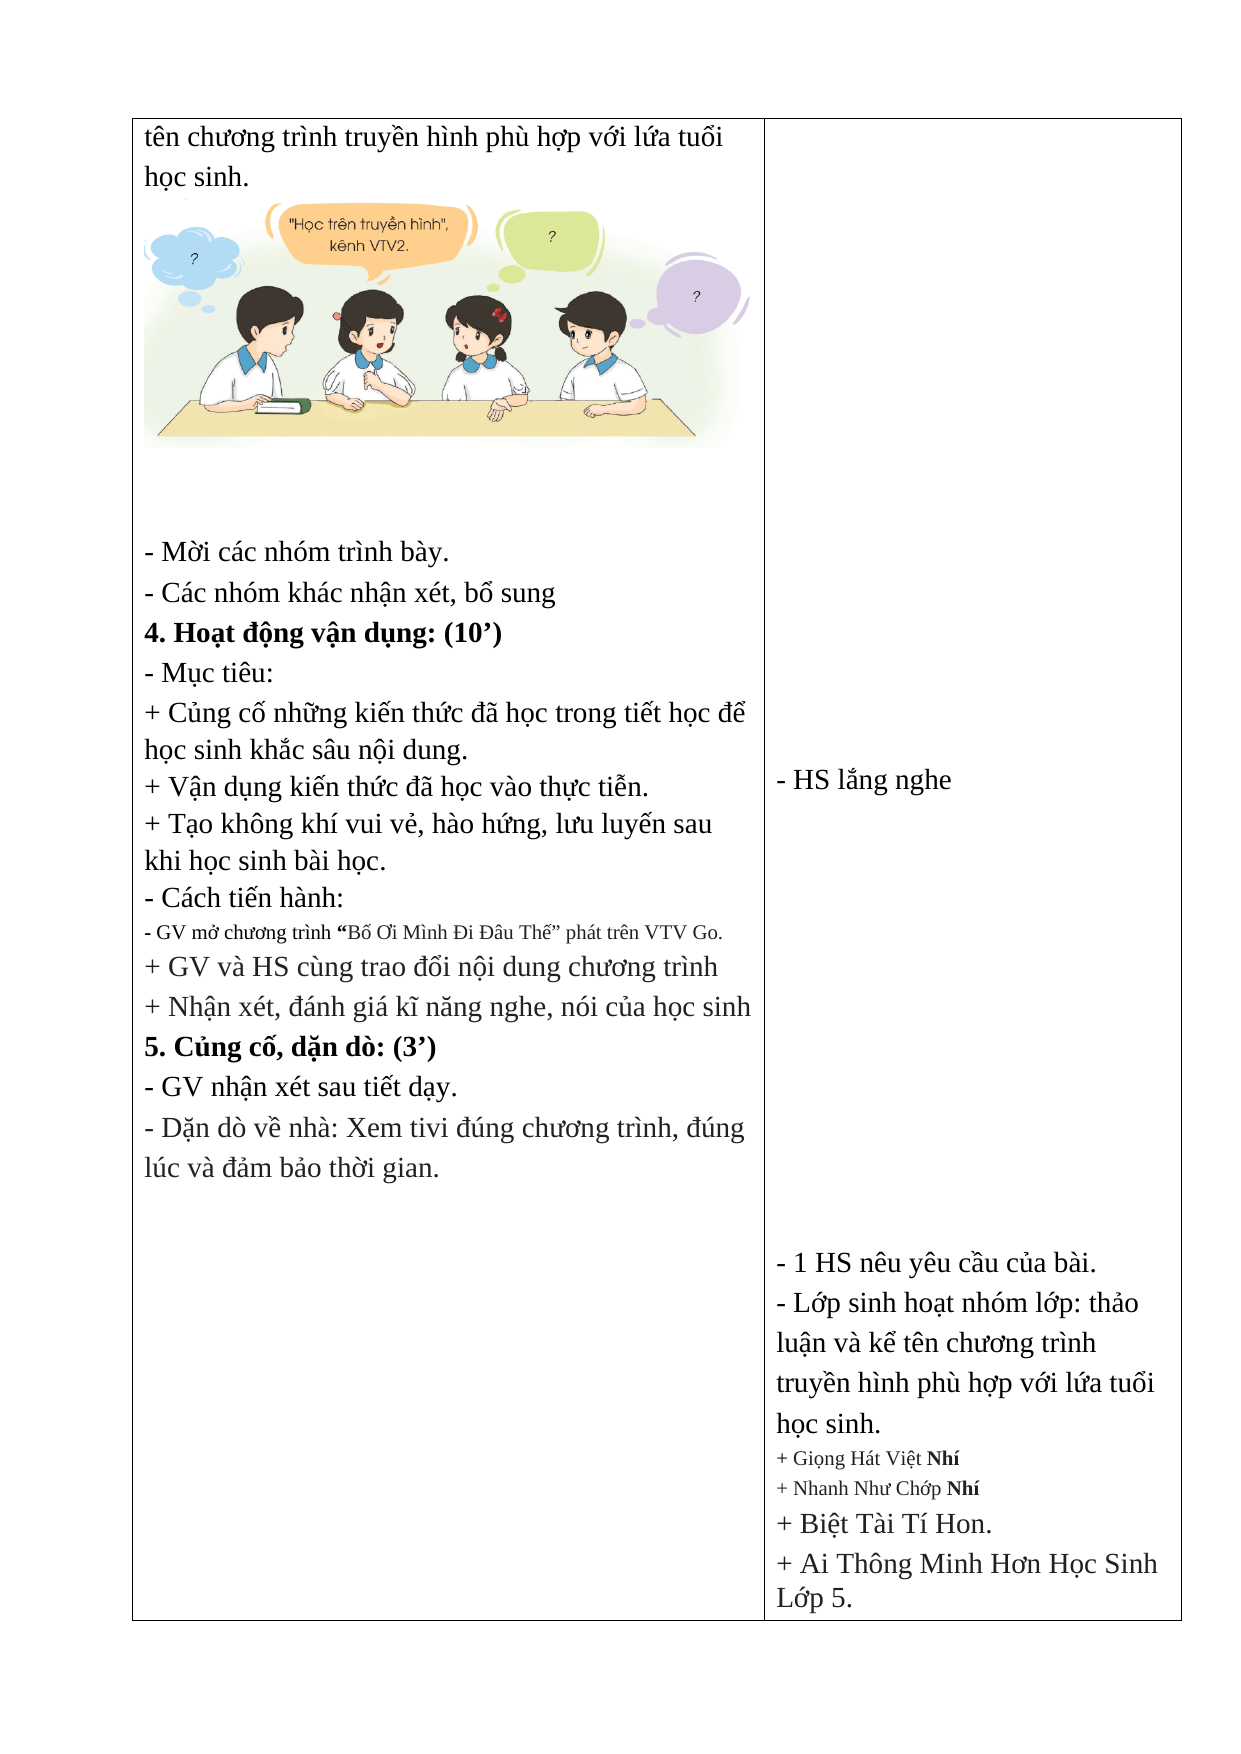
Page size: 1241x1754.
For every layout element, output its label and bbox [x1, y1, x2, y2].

table_cell [765, 119, 1181, 1620]
table_cell [133, 119, 764, 1620]
picture [144, 199, 754, 448]
